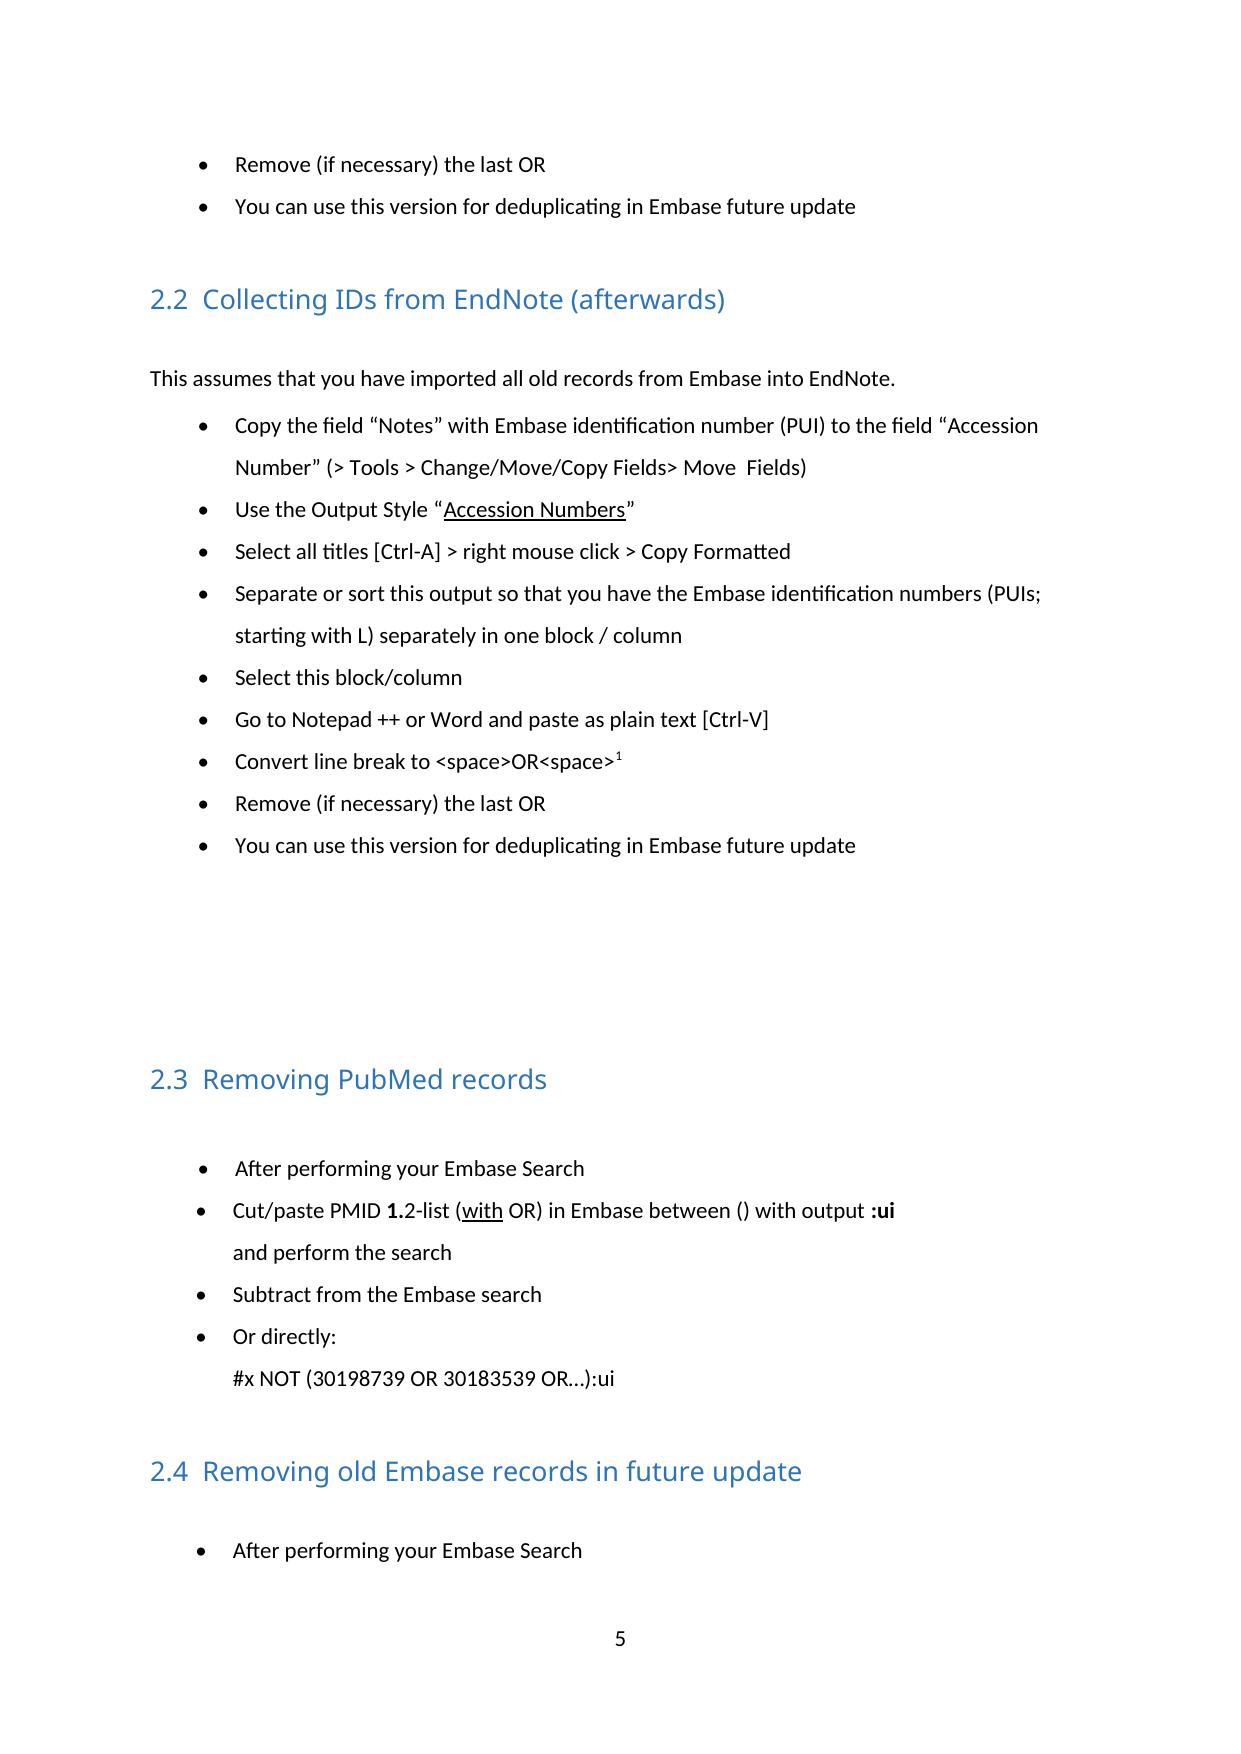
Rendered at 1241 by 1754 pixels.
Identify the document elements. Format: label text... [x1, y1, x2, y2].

list Remove (if necessary) the last OR [197, 150, 1090, 178]
list Select this block/column [197, 663, 1090, 691]
list Go to Notepad ++ or Word and paste as plain text [Ctrl-V] [197, 705, 1090, 733]
list Cut/paste PMID 1.2-list (with OR) in Embase between () with output :ui and perform the search [195, 1196, 1090, 1266]
list Convert line break to <space>OR<space>1 [197, 747, 1090, 775]
list Separate or sort this output so that you have the Embase identification numbers (PUIs; starting with L) separately in one block / column [197, 579, 1090, 649]
list After performing your Embase Search [195, 1537, 1090, 1564]
list Use the Output Style “Accession Numbers” [197, 495, 1090, 523]
list Subtract from the Embase search [195, 1280, 1090, 1308]
subtitle 2.4 Removing old Embase records in future update [150, 1453, 1090, 1490]
list Remove (if necessary) the last OR [197, 789, 1090, 817]
subtitle 2.3 Removing PubMed records [150, 1061, 1090, 1098]
text This assumes that you have imported all old records from Embase into EndNote. [150, 364, 1090, 393]
list Copy the field “Notes” with Embase identification number (PUI) to the field “Accession Number” (> Tools > Change/Move/Copy Fields> Move Fields) [197, 411, 1090, 481]
list You can use this version for deduplicating in Embase future update [197, 831, 1090, 859]
list Select all titles [Ctrl-A] > right mouse click > Copy Formatted [197, 537, 1090, 565]
subtitle 2.2 Collecting IDs from EndNote (afterwards) [150, 281, 1090, 318]
list You can use this version for deduplicating in Embase future update [197, 192, 1090, 220]
list #x NOT (30198739 OR 30183539 OR…):ui [233, 1364, 1090, 1392]
list Or directly: [195, 1322, 1090, 1350]
list After performing your Embase Search [197, 1154, 1090, 1182]
